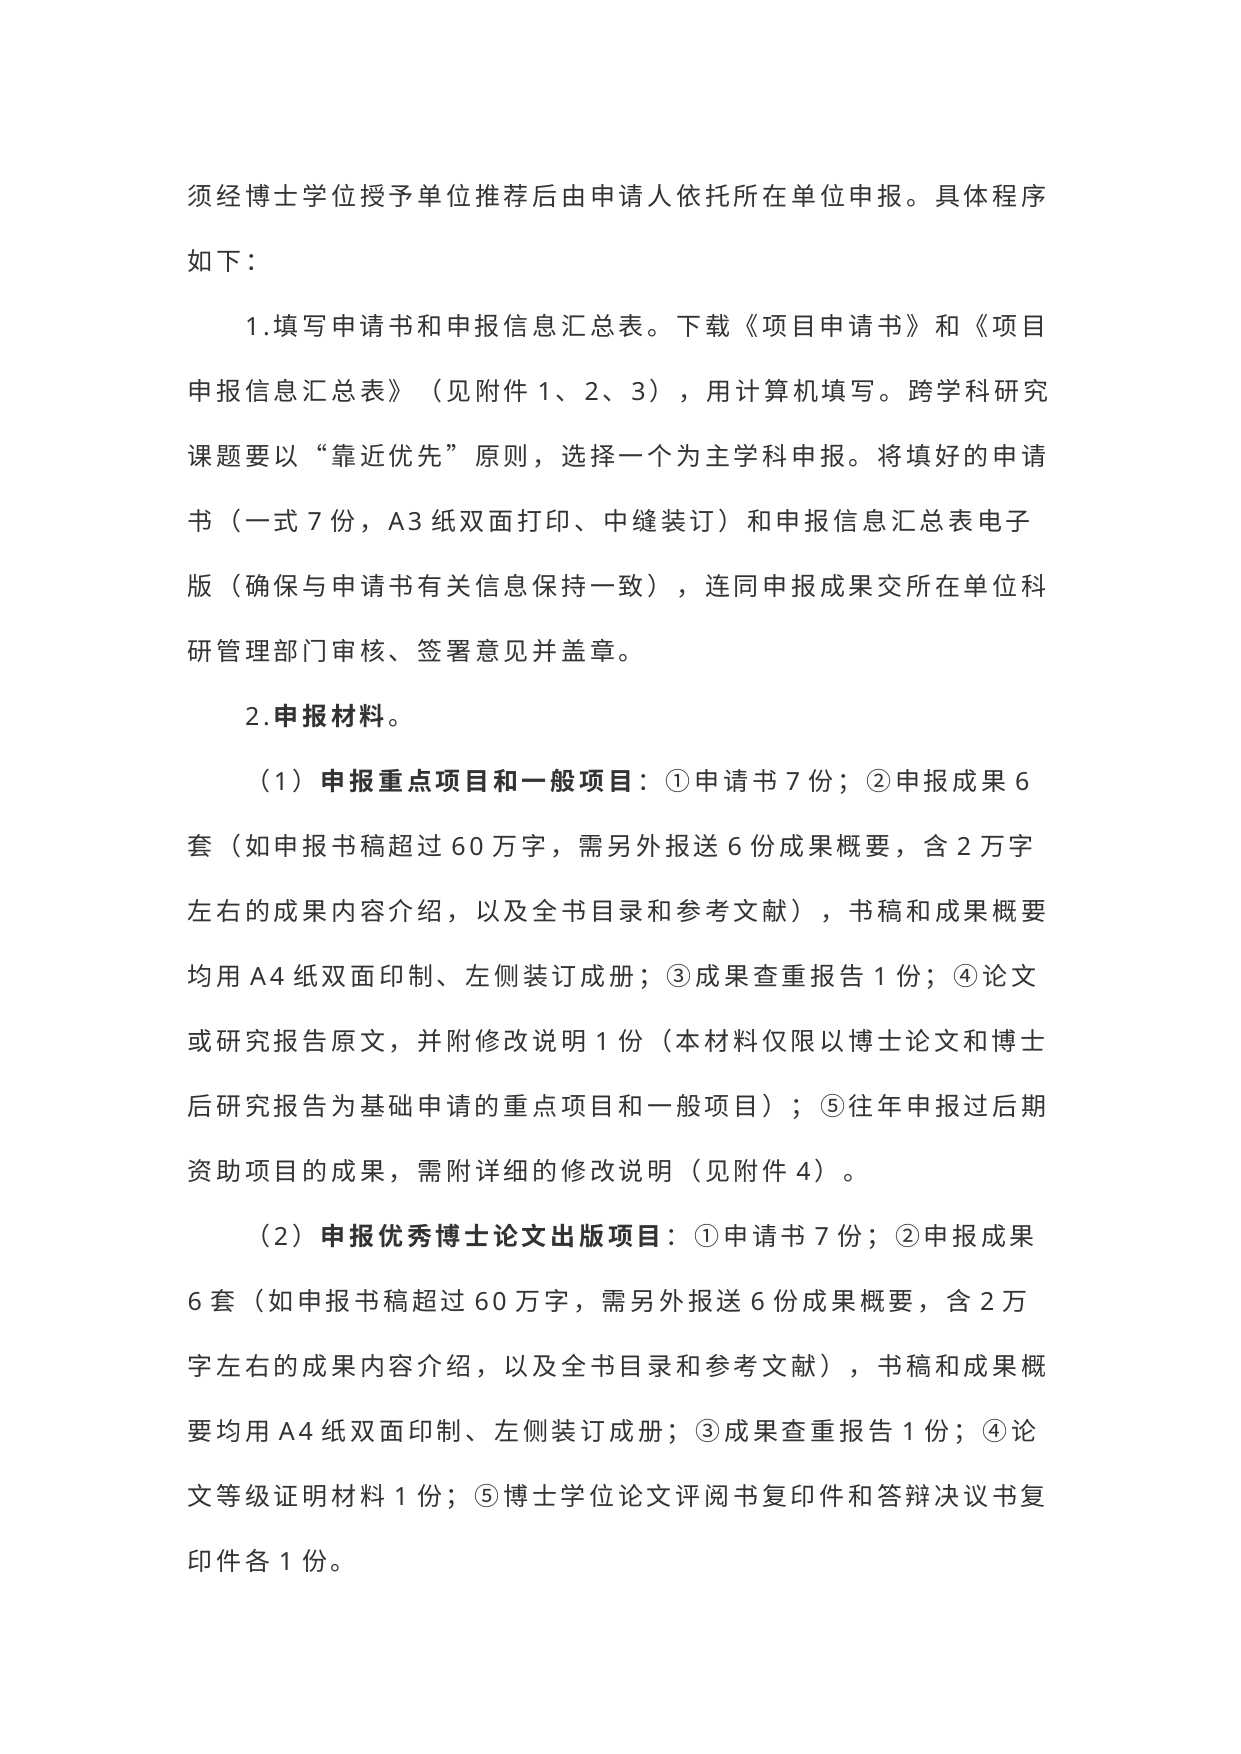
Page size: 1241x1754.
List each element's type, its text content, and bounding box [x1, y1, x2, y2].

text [187, 162, 1053, 292]
text （2）申报优秀博士论文出版项目：①申请书7份；②申报成果6套（如申报书稿超过60万字，需另外报送6份成果概要，含2万字左右的成果内容介绍，以及全书目录和参考文献），书稿和成果概要均用A4纸双面印制、左侧装订成册；③成果查重报告1份；④论文等级证明材料1份；⑤博士学位论文评阅书复印件和答辩决议书复印件各1份。 [187, 1202, 1053, 1592]
text 1.填写申请书和申报信息汇总表。下载《项目申请书》和《项目申报信息汇总表》（见附件1、2、3），用计算机填写。跨学科研究课题要以“靠近优先”原则，选择一个为主学科申报。将填好的申请书（一式7份，A3纸双面打印、中缝装订）和申报信息汇总表电子版（确保与申请书有关信息保持一致），连同申报成果交所在单位科研管理部门审核、签署意见并盖章。 [187, 292, 1053, 682]
text 2.申报材料。 [187, 682, 1053, 747]
text （1）申报重点项目和一般项目：①申请书7份；②申报成果6套（如申报书稿超过60万字，需另外报送6份成果概要，含2万字左右的成果内容介绍，以及全书目录和参考文献），书稿和成果概要均用A4纸双面印制、左侧装订成册；③成果查重报告1份；④论文或研究报告原文，并附修改说明1份（本材料仅限以博士论文和博士后研究报告为基础申请的重点项目和一般项目）；⑤往年申报过后期资助项目的成果，需附详细的修改说明（见附件4）。 [187, 747, 1053, 1202]
